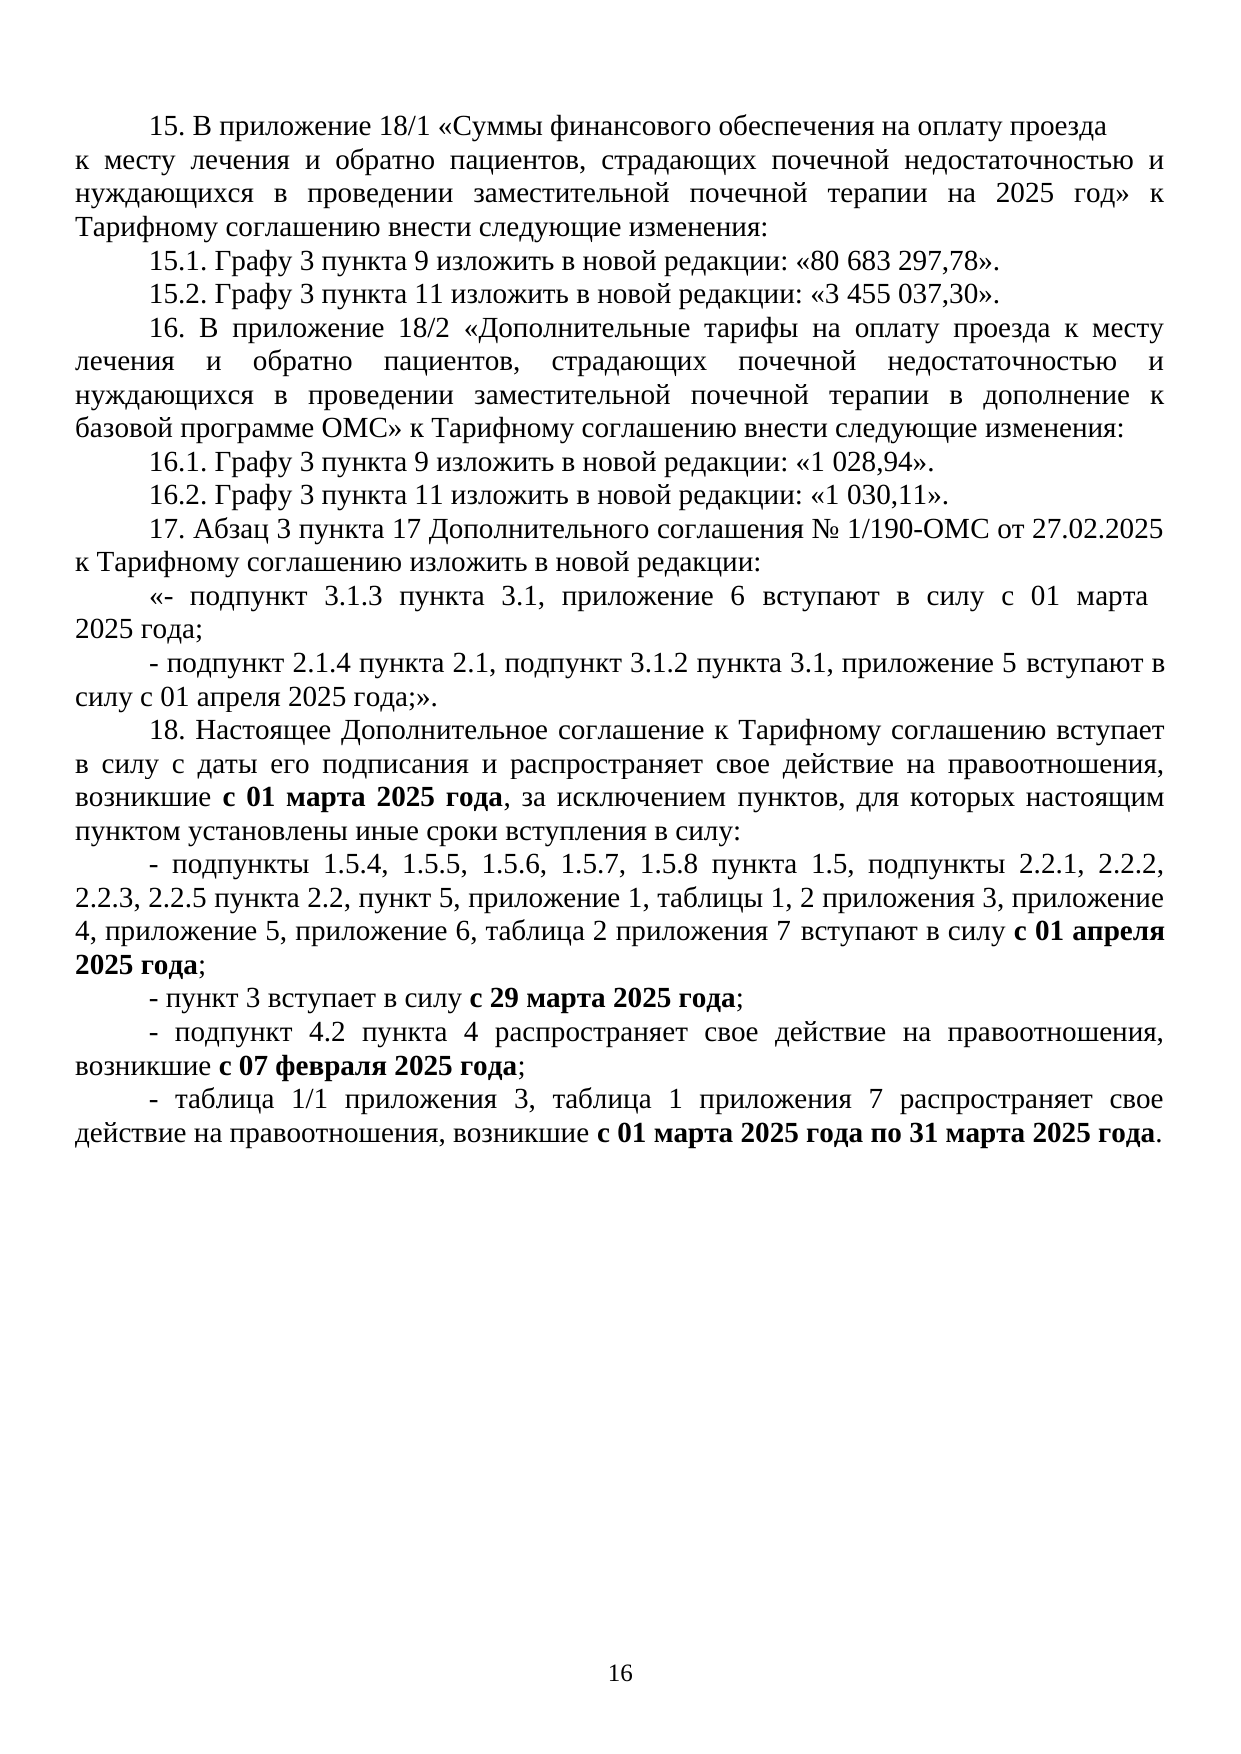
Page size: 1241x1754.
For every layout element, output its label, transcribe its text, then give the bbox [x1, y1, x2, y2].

text 17. Абзац 3 пункта 17 Дополнительного соглашения № 1/190-ОМС от 27.02.2025 к Тарифному соглашению изложить в новой редакции: [75, 511, 1165, 578]
text - подпункт 4.2 пункта 4 распространяет свое действие на правоотношения, возникшие с 07 февраля 2025 года; [75, 1014, 1165, 1081]
text - таблица 1/1 приложения 3, таблица 1 приложения 7 распространяет свое действие на правоотношения, возникшие с 01 марта 2025 года по 31 марта 2025 года. [75, 1081, 1165, 1148]
text - подпункты 1.5.4, 1.5.5, 1.5.6, 1.5.7, 1.5.8 пункта 1.5, подпункты 2.2.1, 2.2.2, 2.2.3, 2.2.5 пункта 2.2, пункт 5, приложение 1, таблицы 1, 2 приложения 3, приложение 4, приложение 5, приложение 6, таблица 2 приложения 7 вступают в силу с 01 апреля 2025 года; [75, 846, 1165, 981]
text 16. В приложение 18/2 «Дополнительные тарифы на оплату проезда к месту лечения и обратно пациентов, страдающих почечной недостаточностью и нуждающихся в проведении заместительной почечной терапии в дополнение к базовой программе ОМС» к Тарифному соглашению внести следующие изменения: [75, 310, 1165, 444]
text - подпункт 2.1.4 пункта 2.1, подпункт 3.1.2 пункта 3.1, приложение 5 вступают в силу с 01 апреля 2025 года;». [75, 645, 1165, 712]
text «- подпункт 3.1.3 пункта 3.1, приложение 6 вступают в силу с 01 марта 2025 года; [75, 578, 1165, 645]
text 16.1. Графу 3 пункта 9 изложить в новой редакции: «1 028,94». [75, 444, 1165, 477]
text 15. В приложение 18/1 «Суммы финансового обеспечения на оплату проезда [75, 108, 1165, 142]
text к месту лечения и обратно пациентов, страдающих почечной недостаточностью и нуждающихся в проведении заместительной почечной терапии на 2025 год» к Тарифному соглашению внести следующие изменения: [75, 142, 1165, 243]
text 16.2. Графу 3 пункта 11 изложить в новой редакции: «1 030,11». [75, 477, 1165, 511]
text - пункт 3 вступает в силу с 29 марта 2025 года; [462, 981, 1165, 1014]
text 15.2. Графу 3 пункта 11 изложить в новой редакции: «3 455 037,30». [75, 276, 1165, 310]
text 15.1. Графу 3 пункта 9 изложить в новой редакции: «80 683 297,78». [75, 243, 1165, 276]
text - пункт 3 вступает в силу с 29 марта 2025 года; [75, 981, 268, 1014]
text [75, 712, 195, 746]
text 18. Настоящее Дополнительное соглашение к Тарифному соглашению вступает в силу с даты его подписания и распространяет свое действие на правоотношения, возникшие с 01 марта 2025 года, за исключением пунктов, для которых настоящим пунктом установлены иные сроки вступления в силу: [75, 779, 1165, 846]
